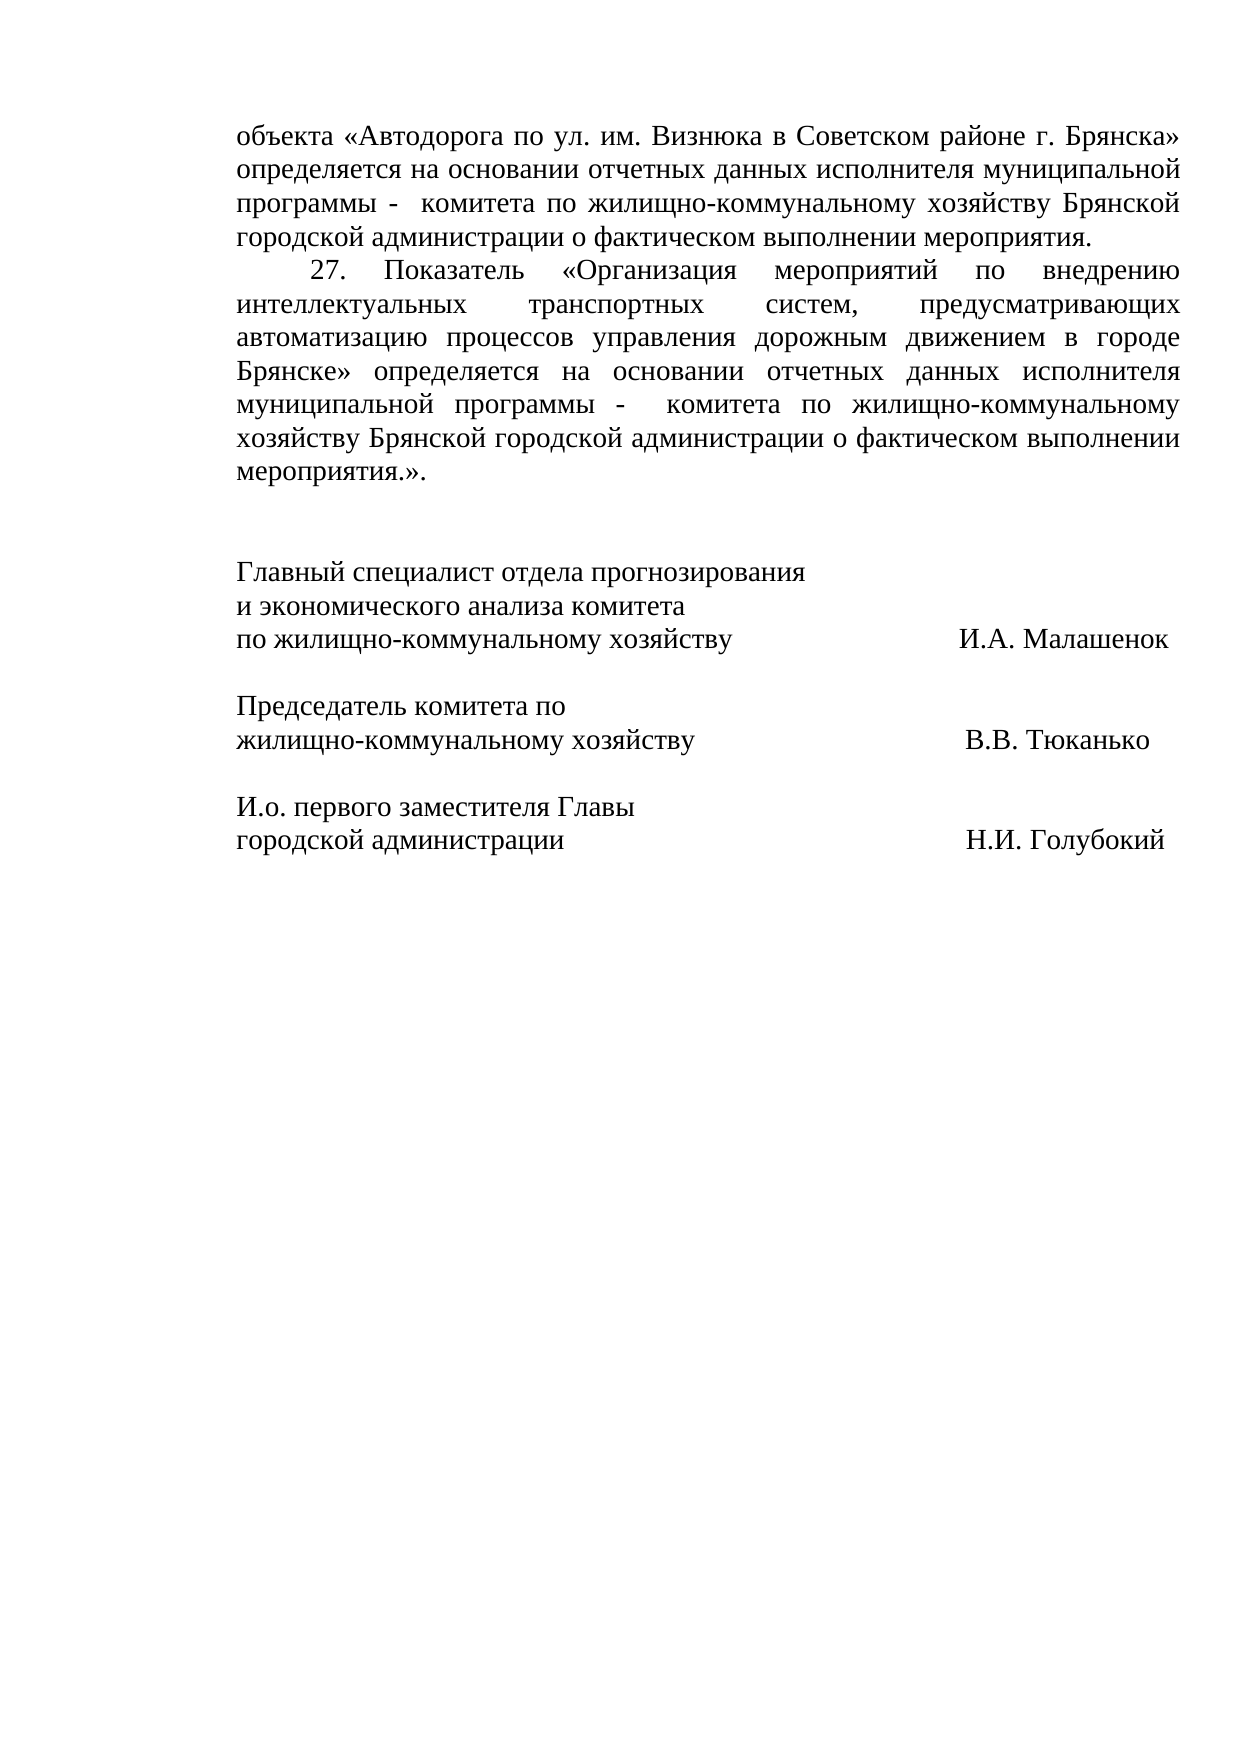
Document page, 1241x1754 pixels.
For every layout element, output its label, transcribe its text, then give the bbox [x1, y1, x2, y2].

text Главный специалист отдела прогнозирования [236, 554, 1181, 588]
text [236, 118, 1181, 252]
text Председатель комитета по [236, 688, 1181, 722]
text 27. Показатель «Организация мероприятий по внедрению интеллектуальных транспортных систем, предусматривающих автоматизацию процессов управления дорожным движением в городе Брянске» определяется на основании отчетных данных исполнителя муниципальной программы - комитета по жилищно-коммунальному хозяйству Брянской городской администрации о фактическом выполнении мероприятия.». [236, 252, 1181, 487]
text городской администрации Н.И. Голубокий [236, 822, 1181, 856]
text и экономического анализа комитета [236, 588, 1181, 621]
text И.о. первого заместителя Главы [236, 789, 1181, 822]
text по жилищно-коммунальному хозяйству И.А. Малашенок [236, 621, 1181, 655]
text жилищно-коммунальному хозяйству В.В. Тюканько [236, 722, 1181, 755]
